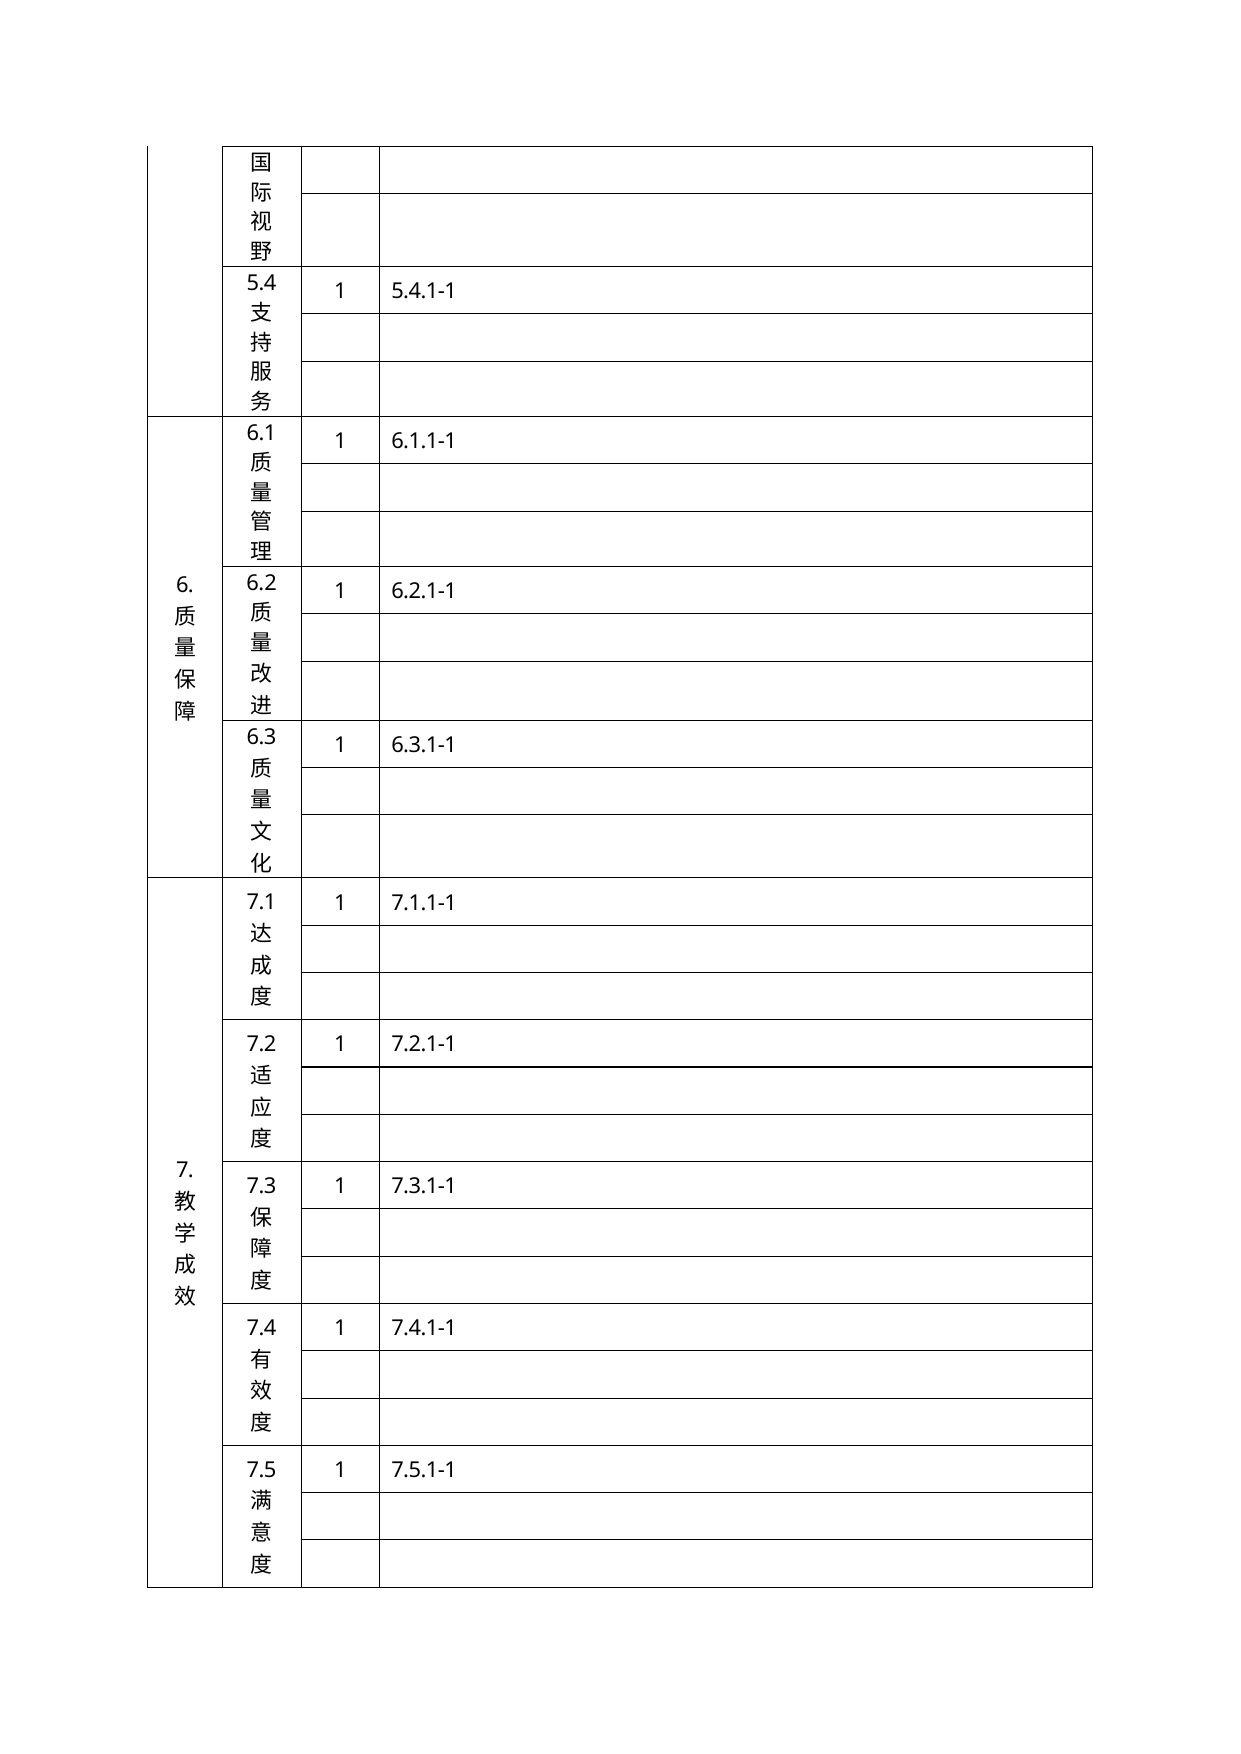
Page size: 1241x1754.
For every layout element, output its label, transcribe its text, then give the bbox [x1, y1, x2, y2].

table_cell [302, 1493, 379, 1539]
table_cell [302, 512, 379, 566]
table_cell 7.1.1-1 [380, 878, 1092, 924]
table_cell [380, 314, 1092, 361]
table_cell [302, 464, 379, 511]
table_cell [380, 614, 1092, 661]
table_cell 6.1 质 量 管 理 [223, 417, 301, 566]
table_cell [302, 768, 379, 814]
table_cell [302, 1540, 379, 1587]
table_cell [302, 614, 379, 661]
table_cell 6.1.1-1 [380, 417, 1092, 463]
table_cell [302, 926, 379, 972]
table_cell 6.2.1-1 [380, 567, 1092, 613]
table_cell 1 [302, 417, 379, 463]
table_cell 6.3.1-1 [380, 721, 1092, 767]
table_cell 5.4.1-1 [380, 267, 1092, 313]
table_cell [302, 1068, 379, 1114]
table_cell K5.3 国 际 视 野 [223, 147, 301, 266]
table_cell 7.4.1-1 [380, 1304, 1092, 1350]
table_cell 7.2.1-1 [380, 1020, 1092, 1066]
table_cell 1 [302, 567, 379, 613]
table_cell [302, 1399, 379, 1445]
table_cell [302, 815, 379, 877]
table_cell [380, 1115, 1092, 1161]
table_cell 7.1 达 成 度 [223, 878, 301, 1019]
table_cell [380, 1493, 1092, 1539]
table_cell [302, 1209, 379, 1256]
table_cell [302, 147, 379, 193]
table_cell [380, 815, 1092, 877]
table_cell 7.3.1-1 [380, 1162, 1092, 1208]
table_cell [380, 147, 1092, 193]
table_cell 1 [302, 1162, 379, 1208]
table_cell [302, 662, 379, 720]
table_cell 1 [302, 1446, 379, 1492]
table_cell [302, 1115, 379, 1161]
table_cell [302, 314, 379, 361]
table_cell [380, 1068, 1092, 1114]
table_cell 7.5 满 意 度 [223, 1446, 301, 1587]
table_cell [380, 768, 1092, 814]
table_cell 1 [302, 1304, 379, 1350]
table_cell [380, 464, 1092, 511]
table_cell [380, 1209, 1092, 1256]
table_cell [380, 662, 1092, 720]
table_cell [380, 194, 1092, 266]
table_cell 1 [302, 878, 379, 924]
table_cell 6.3 质 量 文 化 [223, 721, 301, 877]
table_cell 1 [302, 267, 379, 313]
table_cell 7.5.1-1 [380, 1446, 1092, 1492]
table_cell 5.4 支 持 服 务 [223, 267, 301, 416]
table_cell [380, 1351, 1092, 1397]
table_cell 6.2 质 量 改 进 [223, 567, 301, 720]
table_cell [380, 512, 1092, 566]
table_cell [380, 926, 1092, 972]
table_cell 7.4 有 效 度 [223, 1304, 301, 1445]
table_cell [380, 1257, 1092, 1303]
table_cell [380, 1399, 1092, 1445]
table_cell [302, 194, 379, 266]
table_cell 7. 教 学 成 效 [148, 878, 222, 1587]
table_cell 7.2 适 应 度 [223, 1020, 301, 1161]
table_cell 1 [302, 1020, 379, 1066]
table_cell [302, 1351, 379, 1397]
table_cell 7.3 保 障 度 [223, 1162, 301, 1303]
table_cell [380, 1540, 1092, 1587]
table_cell 1 [302, 721, 379, 767]
table_cell [380, 362, 1092, 416]
table_cell [302, 362, 379, 416]
table_cell [302, 1257, 379, 1303]
table_cell [302, 973, 379, 1019]
table_cell [380, 973, 1092, 1019]
table_cell 6. 质 量 保 障 [148, 417, 222, 877]
